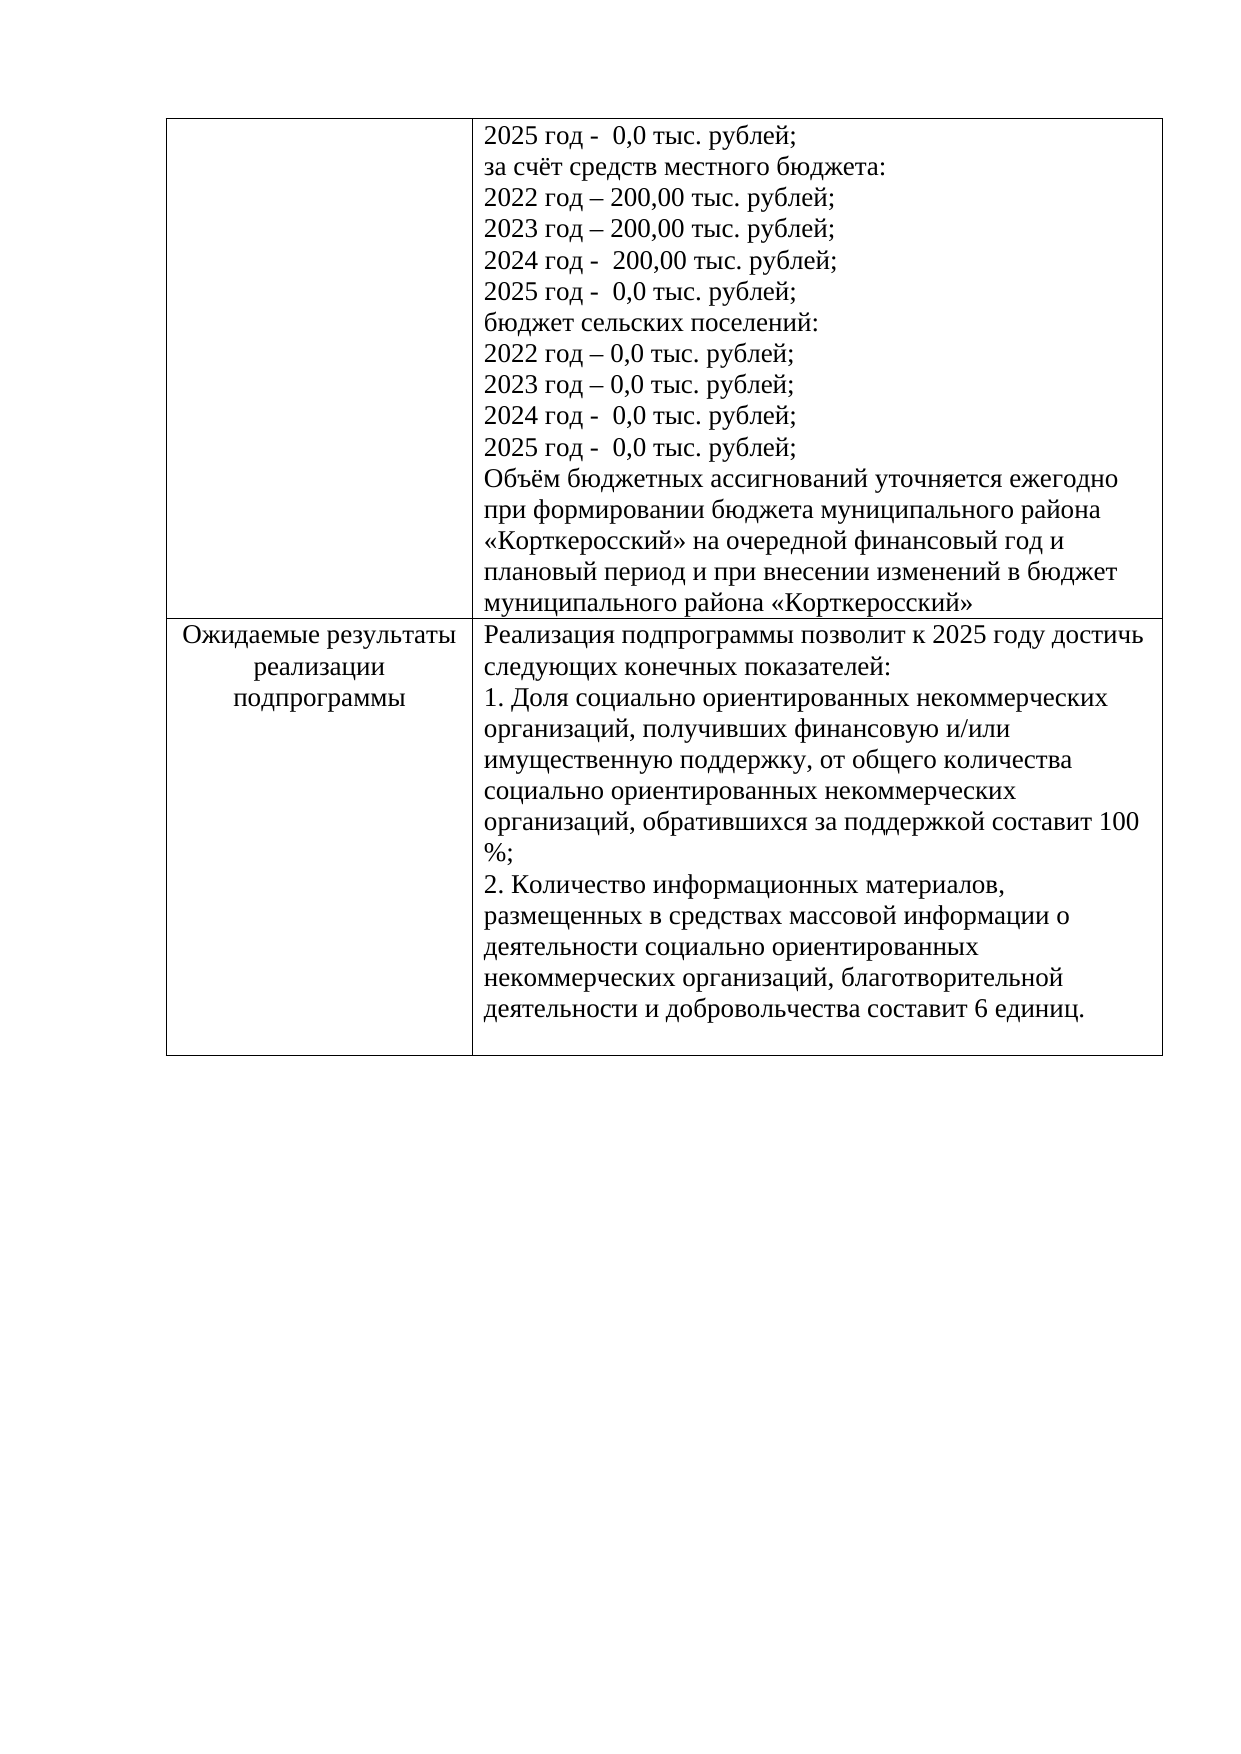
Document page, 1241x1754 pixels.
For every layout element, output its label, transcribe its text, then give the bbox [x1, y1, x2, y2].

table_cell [167, 119, 472, 617]
table_cell Ожидаемые результаты реализации подпрограммы [167, 619, 472, 1054]
table_cell Реализация подпрограммы позволит к 2025 году достичь следующих конечных показателей: 1. Доля социально ориентированных некоммерческих организаций, получивших финансовую и/или имущественную поддержку, от общего количества социально ориентированных некоммерческих организаций, обратившихся за поддержкой составит 100 %; 2. Количество информационных материалов, размещенных в средствах массовой информации о деятельности социально ориентированных некоммерческих организаций, благотворительной деятельности и добровольчества составит 6 единиц. [473, 619, 1162, 1054]
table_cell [473, 119, 1162, 617]
